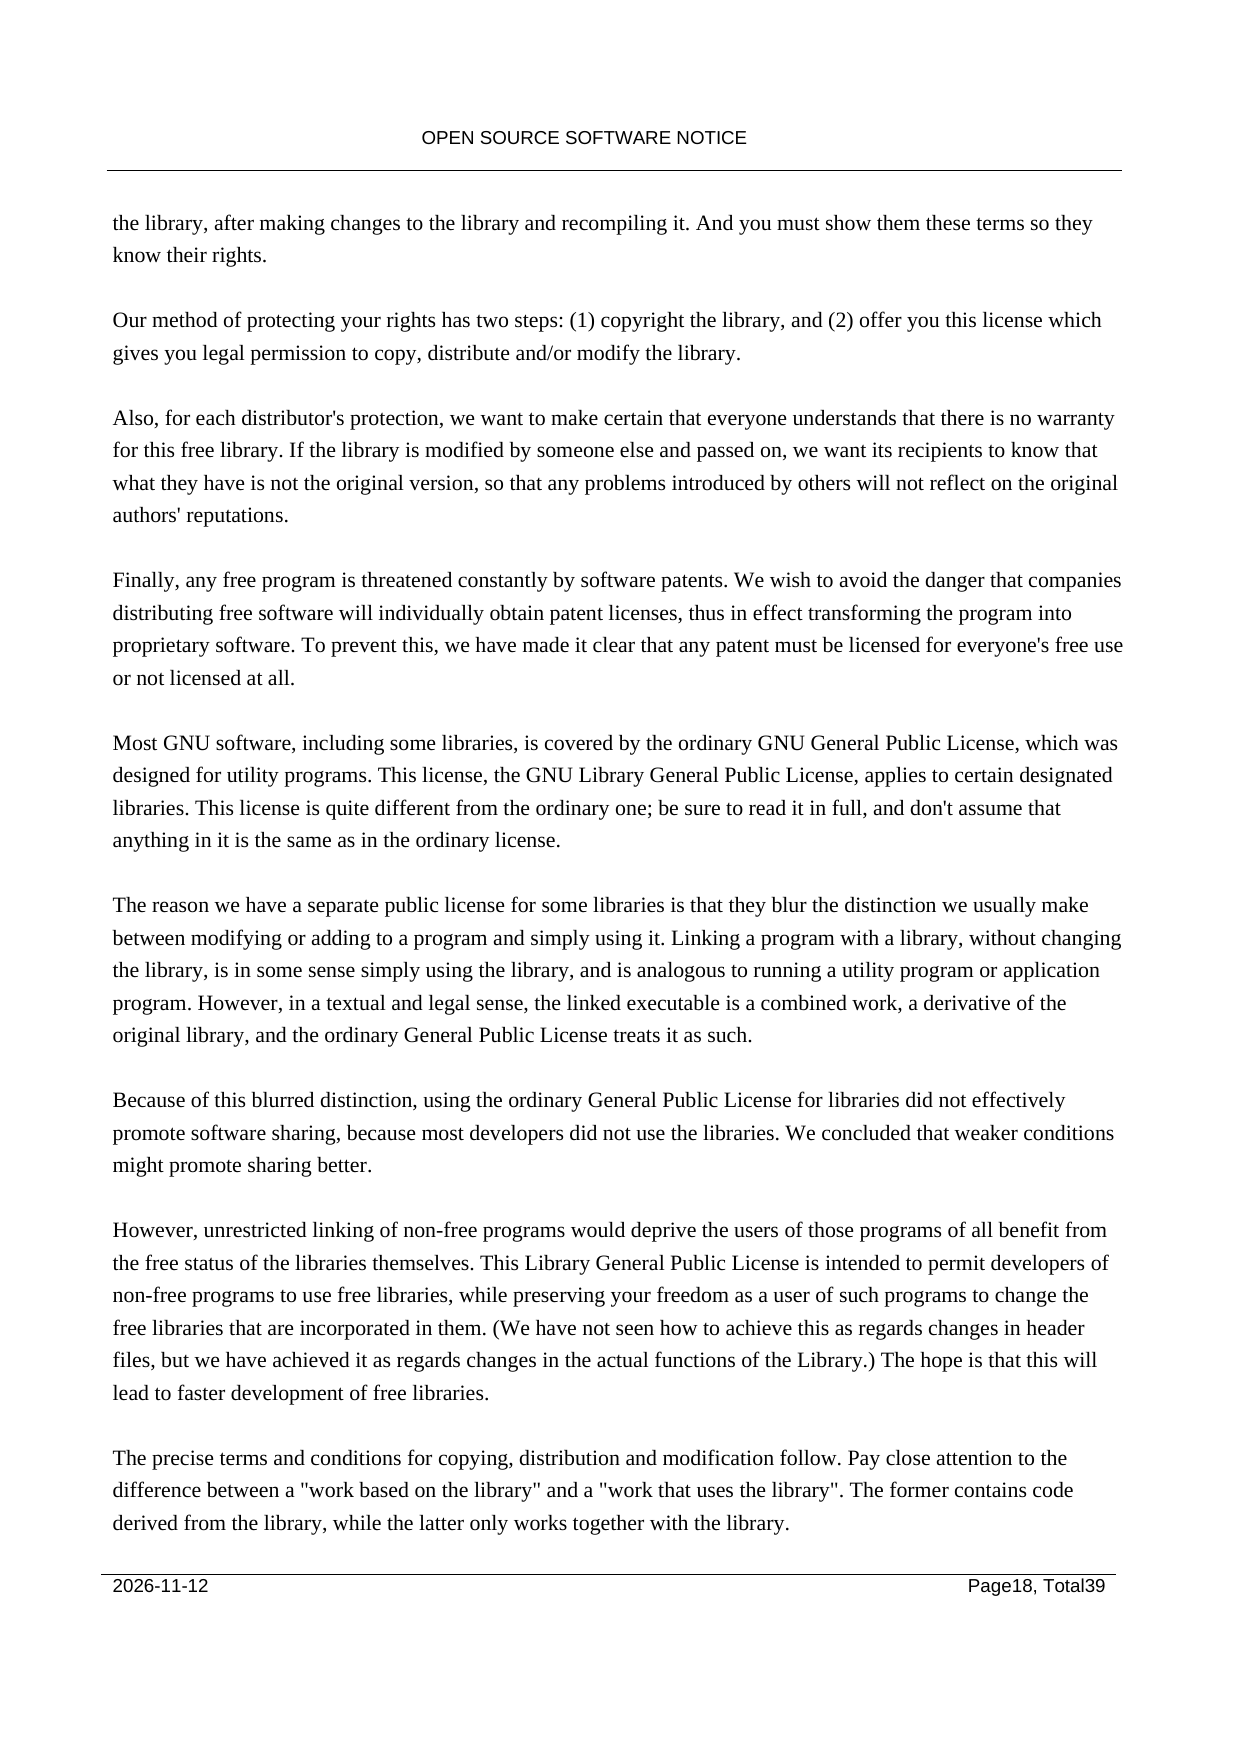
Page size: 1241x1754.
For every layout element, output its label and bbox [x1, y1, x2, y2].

text [112, 206, 1128, 1539]
